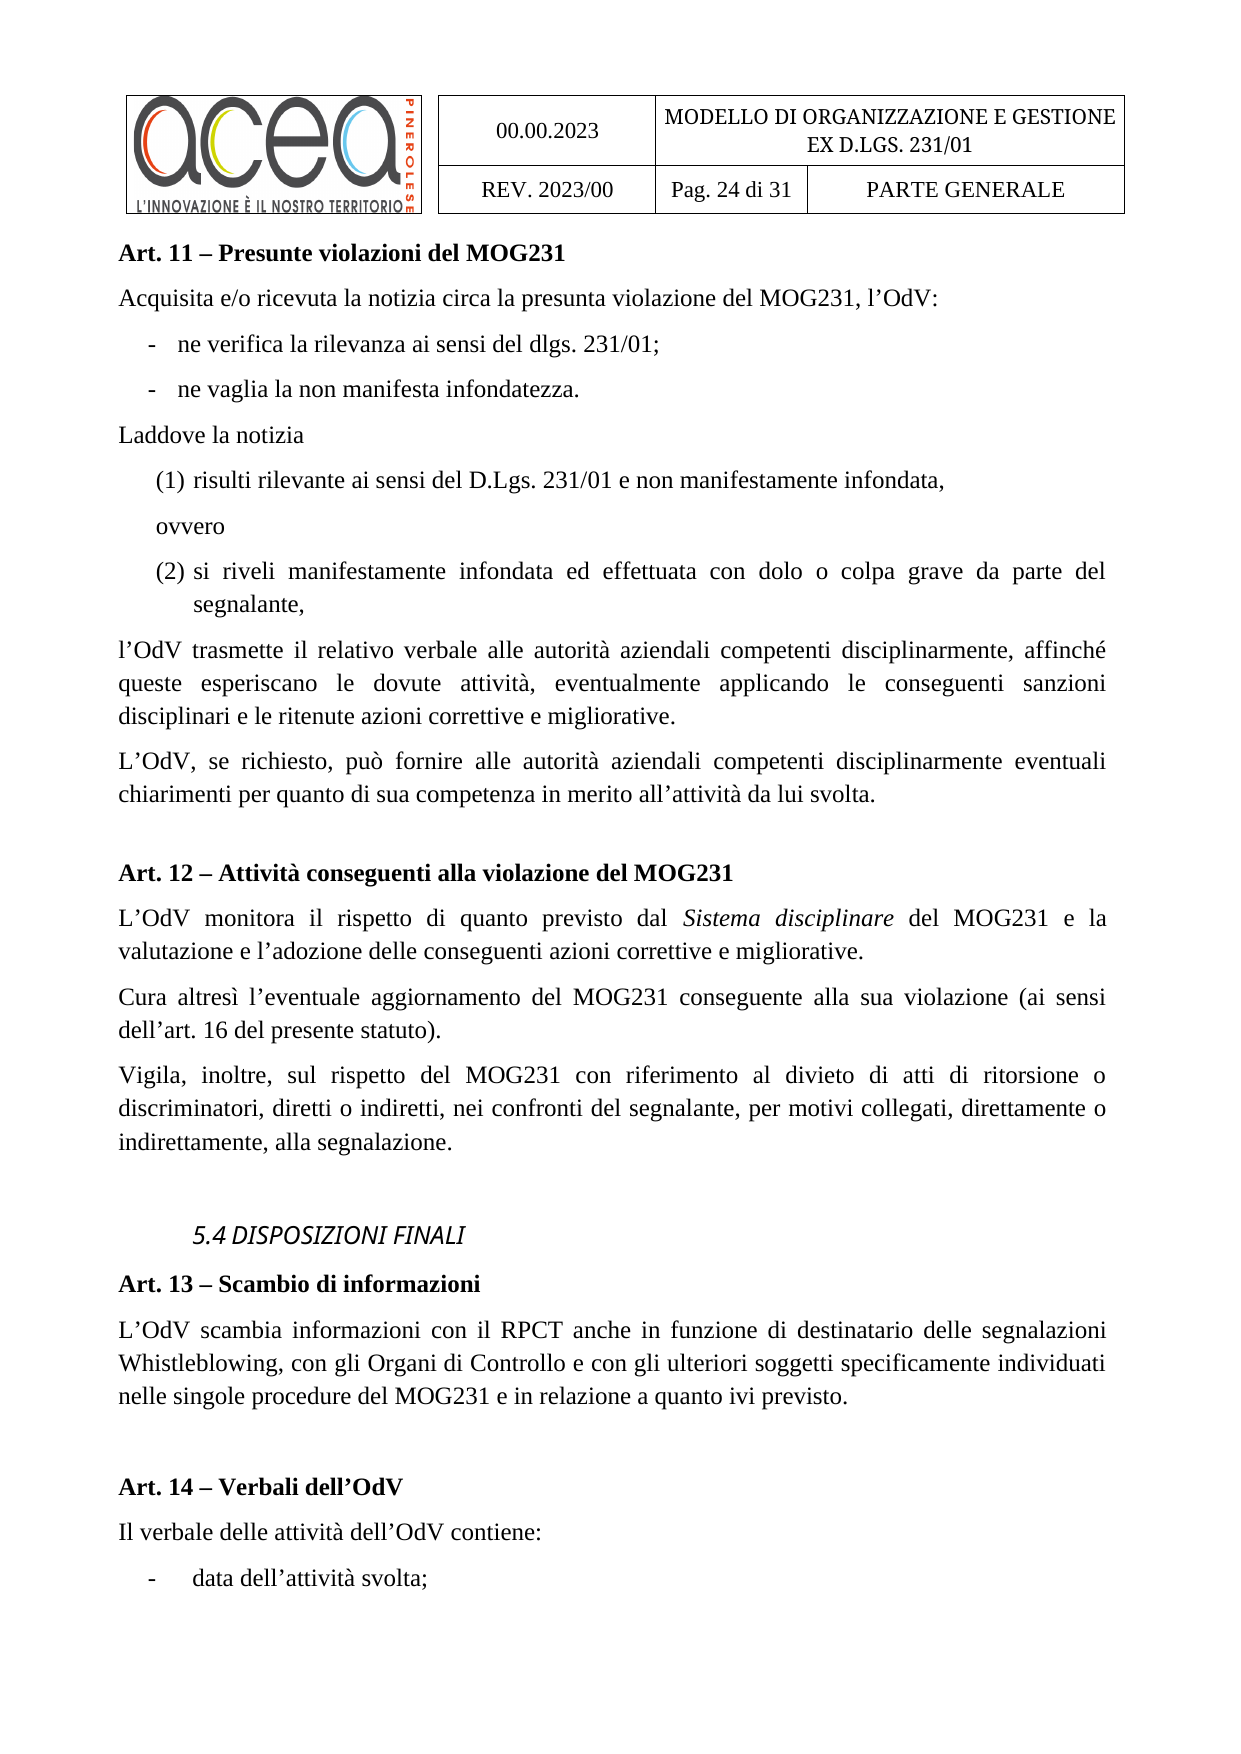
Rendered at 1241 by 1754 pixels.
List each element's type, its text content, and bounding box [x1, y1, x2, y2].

picture [133, 96, 414, 213]
text Art. 11 – Presunte violazioni del MOG231 [118, 238, 1107, 266]
text Acquisita e/o ricevuta la notizia circa la presunta violazione del MOG231, l’OdV: [118, 283, 1107, 312]
list ne vaglia la non manifesta infondatezza. [148, 374, 1107, 403]
text L’OdV monitora il rispetto di quanto previsto dal Sistema disciplinare del MOG231 e la valutazione e l’adozione delle conseguenti azioni correttive e migliorative. [118, 903, 1107, 965]
text ovvero [156, 511, 1107, 539]
text Cura altresì l’eventuale aggiornamento del MOG231 conseguente alla sua violazione (ai sensi dell’art. 16 del presente statuto). [118, 982, 1107, 1044]
text L’OdV, se richiesto, può fornire alle autorità aziendali competenti disciplinarmente eventuali chiarimenti per quanto di sua competenza in merito all’attività da lui svolta. [118, 746, 1107, 808]
list data dell’attività svolta; [148, 1563, 1107, 1592]
text L’OdV scambia informazioni con il RPCT anche in funzione di destinatario delle segnalazioni Whistleblowing, con gli Organi di Controllo e con gli ulteriori soggetti specificamente individuati nelle singole procedure del MOG231 e in relazione a quanto ivi previsto. [118, 1315, 1107, 1409]
text Art. 12 – Attività conseguenti alla violazione del MOG231 [118, 858, 1107, 887]
subtitle DISPOSIZIONI FINALI [192, 1218, 1107, 1252]
text Il verbale delle attività dell’OdV contiene: [118, 1517, 1107, 1546]
list risulti rilevante ai sensi del D.Lgs. 231/01 e non manifestamente infondata, [156, 465, 1107, 494]
list ne verifica la rilevanza ai sensi del dlgs. 231/01; [148, 329, 1107, 357]
text Art. 13 – Scambio di informazioni [118, 1269, 1107, 1298]
text l’OdV trasmette il relativo verbale alle autorità aziendali competenti disciplinarmente, affinché queste esperiscano le dovute attività, eventualmente applicando le conseguenti sanzioni disciplinari e le ritenute azioni correttive e migliorative. [118, 635, 1107, 729]
text Art. 14 – Verbali dell’OdV [118, 1472, 1107, 1501]
list si riveli manifestamente infondata ed effettuata con dolo o colpa grave da parte del segnalante, [156, 556, 1107, 618]
text Laddove la notizia [118, 420, 1107, 448]
text Vigila, inoltre, sul rispetto del MOG231 con riferimento al divieto di atti di ritorsione o discriminatori, diretti o indiretti, nei confronti del segnalante, per motivi collegati, direttamente o indirettamente, alla segnalazione. [118, 1061, 1107, 1155]
